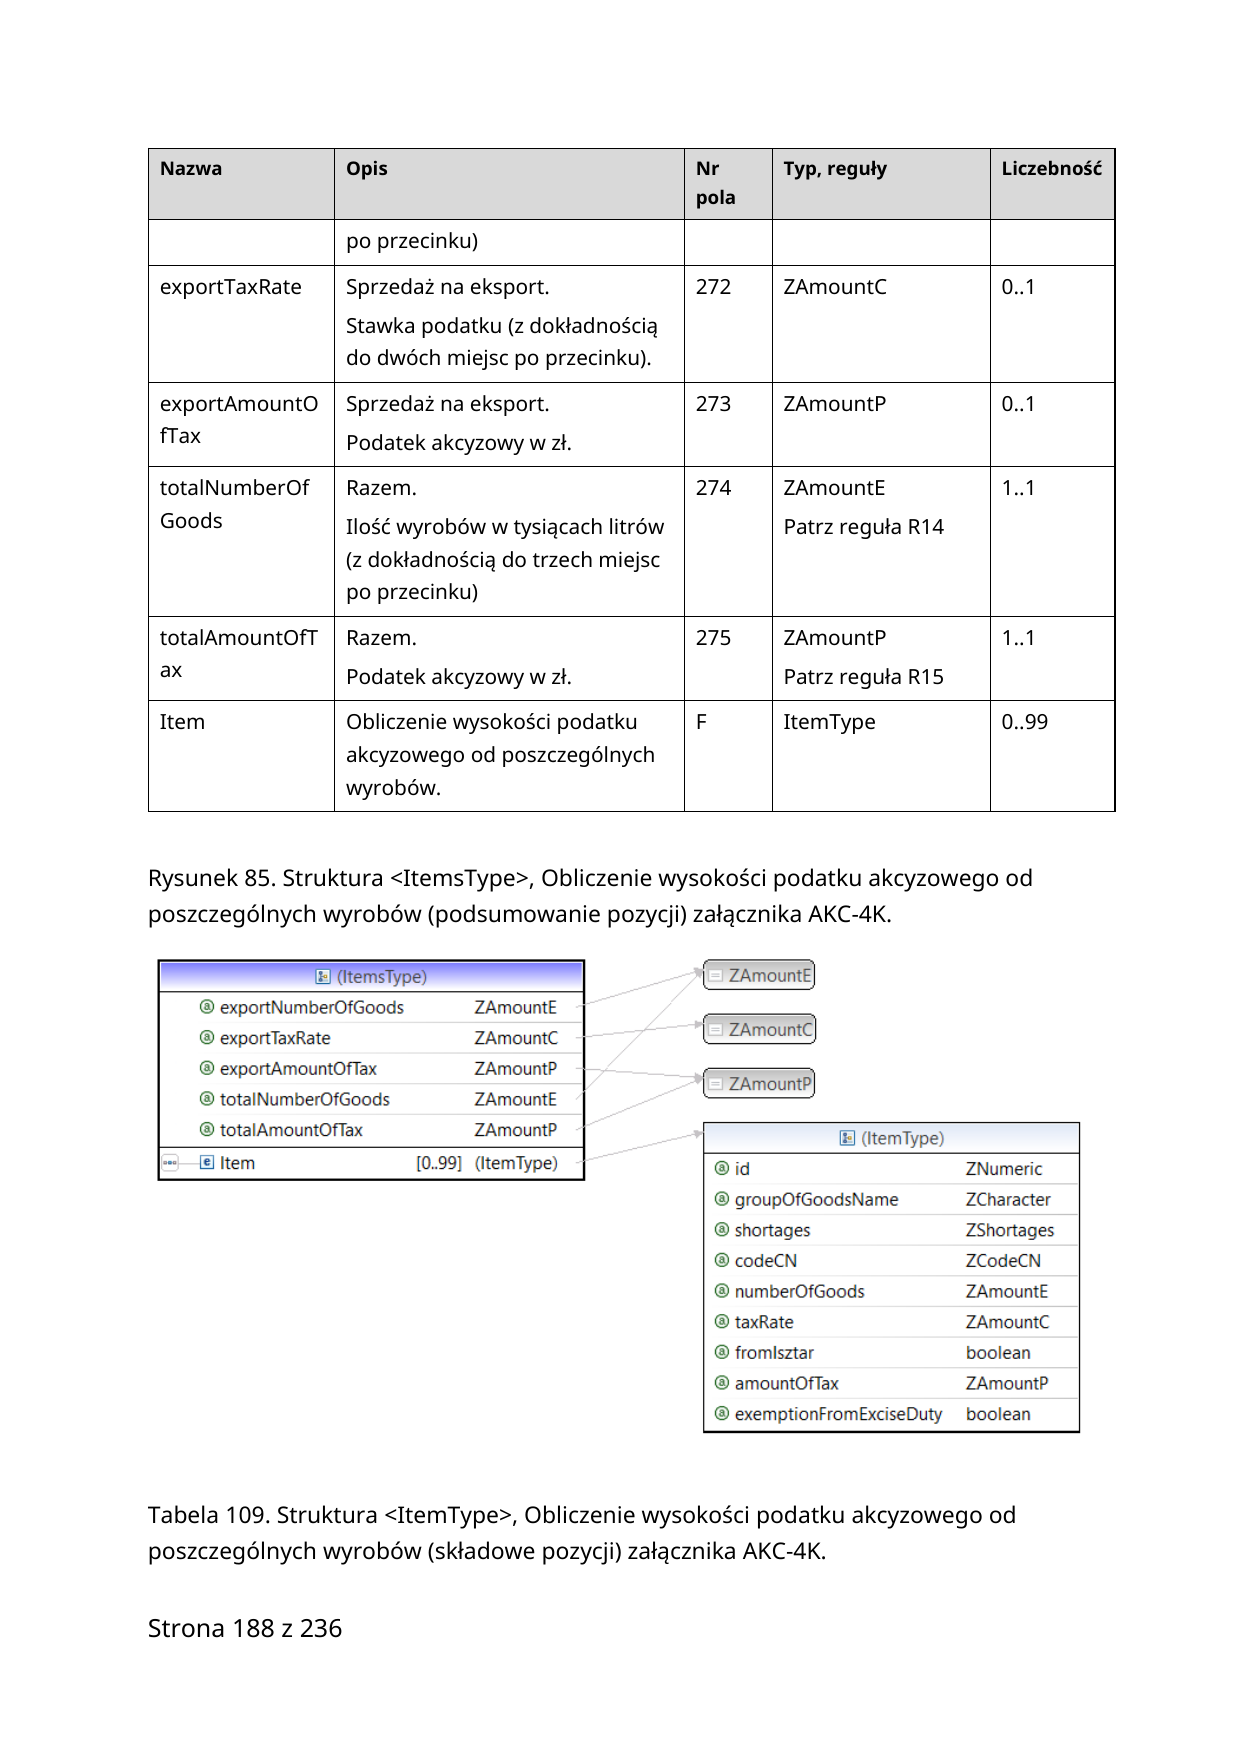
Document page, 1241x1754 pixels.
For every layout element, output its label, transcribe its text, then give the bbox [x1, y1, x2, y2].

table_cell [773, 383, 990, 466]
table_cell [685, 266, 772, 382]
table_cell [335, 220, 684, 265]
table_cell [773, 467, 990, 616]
text Tabela 109. Struktura <ItemType>, Obliczenie wysokości podatku akcyzowego od poszczególnych wyrobów (składowe pozycji) załącznika AKC-4K. [148, 1499, 1092, 1566]
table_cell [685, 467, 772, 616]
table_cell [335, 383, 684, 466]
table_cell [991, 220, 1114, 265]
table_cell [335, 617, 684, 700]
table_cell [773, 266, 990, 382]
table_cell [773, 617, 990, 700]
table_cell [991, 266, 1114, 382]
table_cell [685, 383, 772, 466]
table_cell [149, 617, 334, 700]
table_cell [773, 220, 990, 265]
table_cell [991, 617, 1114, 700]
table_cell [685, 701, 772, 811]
text Rysunek 85. Struktura <ItemsType>, Obliczenie wysokości podatku akcyzowego od poszczególnych wyrobów (podsumowanie pozycji) załącznika AKC-4K. [148, 862, 1092, 929]
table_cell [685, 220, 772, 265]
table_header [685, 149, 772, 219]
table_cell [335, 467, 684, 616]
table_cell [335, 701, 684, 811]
picture [147, 950, 1092, 1445]
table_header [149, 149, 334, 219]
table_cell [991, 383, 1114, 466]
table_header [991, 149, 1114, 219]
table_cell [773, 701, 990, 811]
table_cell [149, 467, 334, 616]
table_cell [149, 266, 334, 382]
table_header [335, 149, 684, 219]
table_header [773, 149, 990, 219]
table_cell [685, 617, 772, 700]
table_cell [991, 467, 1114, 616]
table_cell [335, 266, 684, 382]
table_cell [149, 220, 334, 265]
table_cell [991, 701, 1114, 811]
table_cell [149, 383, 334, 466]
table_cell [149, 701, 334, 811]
